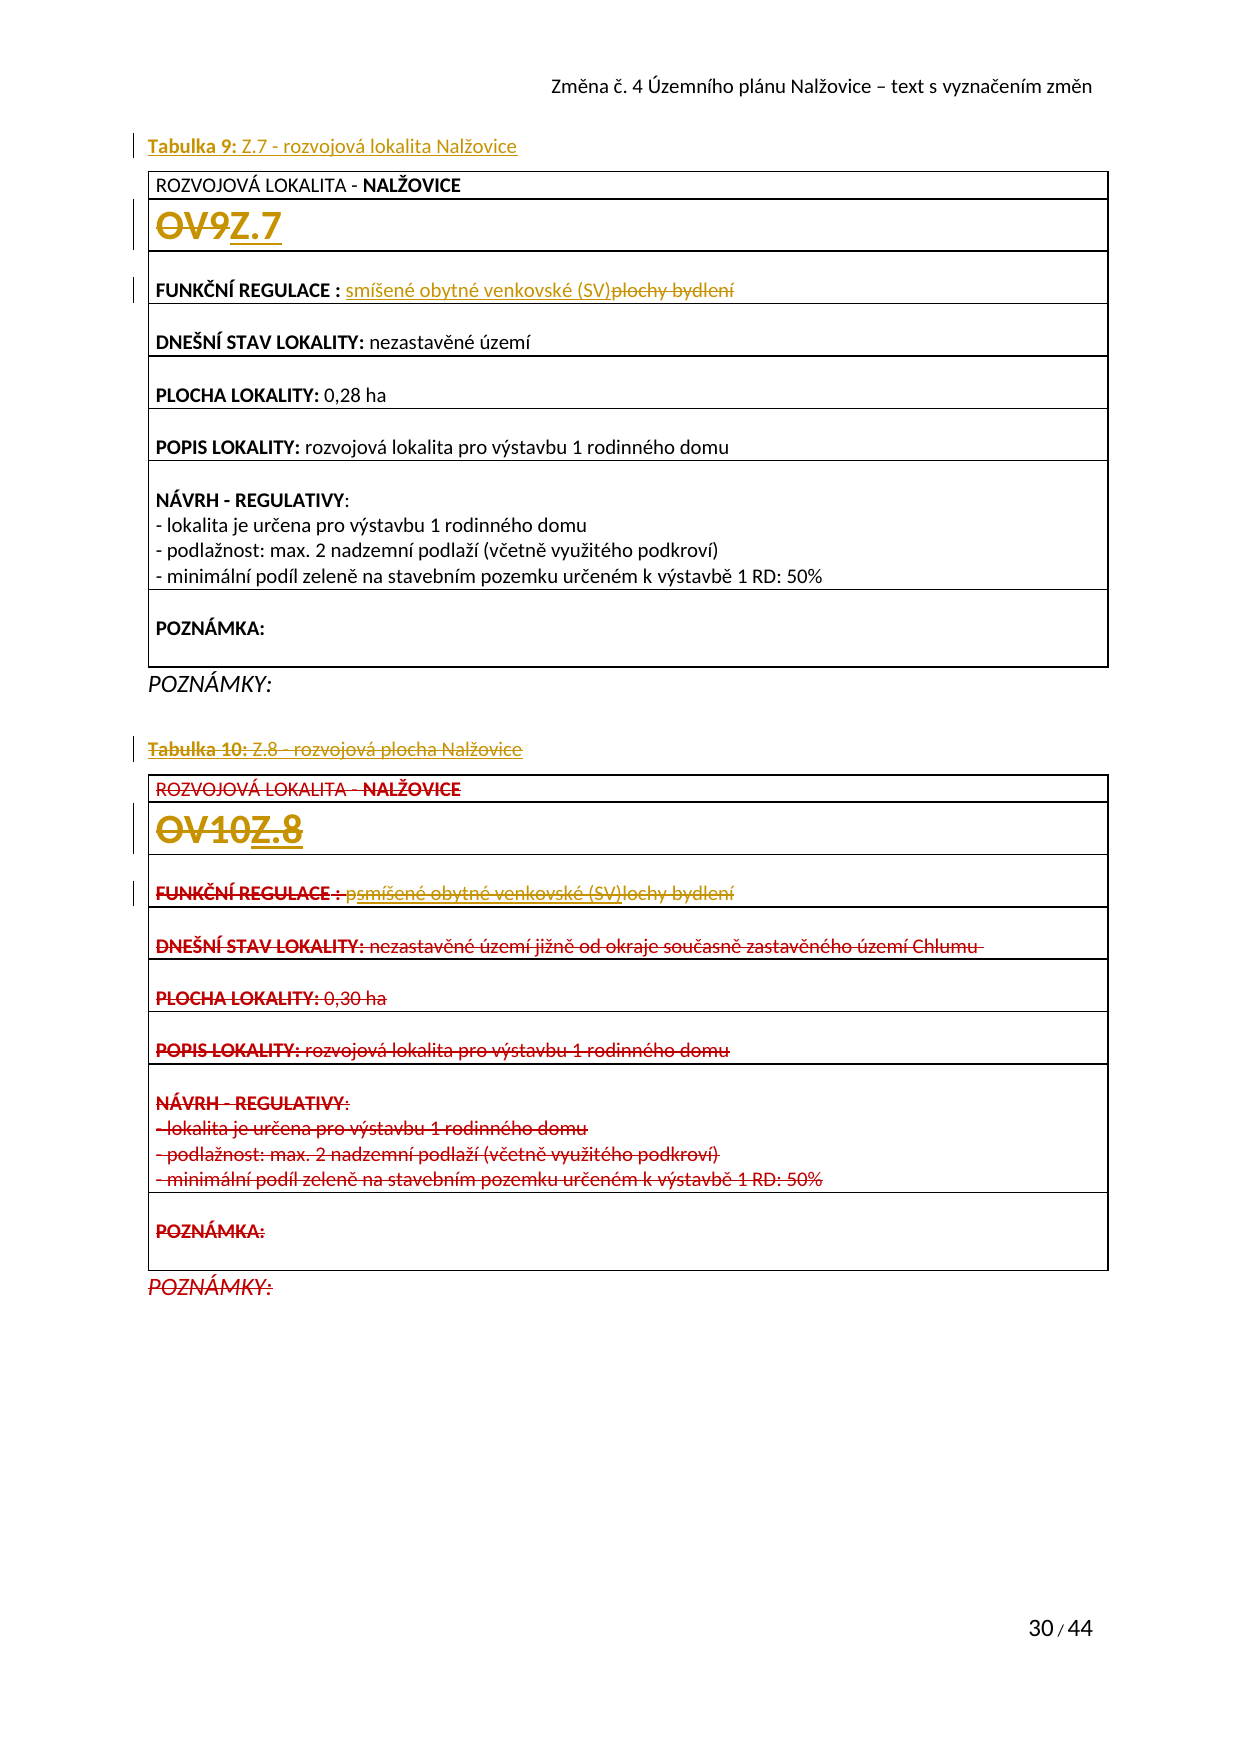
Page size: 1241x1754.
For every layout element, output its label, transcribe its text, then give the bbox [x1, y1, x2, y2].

table_cell Funkční regulace : [149, 855, 1107, 906]
table_cell Funkční regulace : [149, 252, 1107, 303]
table_cell [149, 803, 1107, 853]
table_cell Poznámka: [149, 1193, 1107, 1269]
text Poznámky: [148, 1271, 1093, 1302]
table_cell Návrh - regulativy: - lokalita je určena pro výstavbu 1 rodinného domu - podlažnost: max. 2 nadzemní podlaží (včetně využitého podkroví) - minimální podíl zeleně na stavebním pozemku určeném k výstavbě 1 RD: 50% [149, 461, 1107, 588]
table_cell Návrh - regulativy: - lokalita je určena pro výstavbu 1 rodinného domu - podlažnost: max. 2 nadzemní podlaží (včetně využitého podkroví) - minimální podíl zeleně na stavebním pozemku určeném k výstavbě 1 RD: 50% [149, 1065, 1107, 1192]
table_cell plocha lokality: 0,28 ha [149, 357, 1107, 407]
table_cell [149, 200, 1107, 250]
table_cell popis lokality: rozvojová lokalita pro výstavbu 1 rodinného domu [149, 409, 1107, 460]
table_cell Poznámka: [149, 590, 1107, 666]
table_header Rozvojová lokalita - Nalžovice [149, 776, 1107, 801]
table_cell dnešní stav lokality: nezastavěné území jižně od okraje současně zastavěného území Chlumu [149, 908, 1107, 958]
table_cell dnešní stav lokality: nezastavěné území [149, 304, 1107, 355]
table_cell plocha lokality: 0,30 ha [149, 960, 1107, 1011]
text 10 [148, 736, 1093, 762]
table_cell popis lokality: rozvojová lokalita pro výstavbu 1 rodinného domu [149, 1012, 1107, 1063]
table_header Rozvojová lokalita - Nalžovice [149, 172, 1107, 198]
text Poznámky: [148, 668, 1093, 698]
text 9 [148, 133, 1093, 158]
